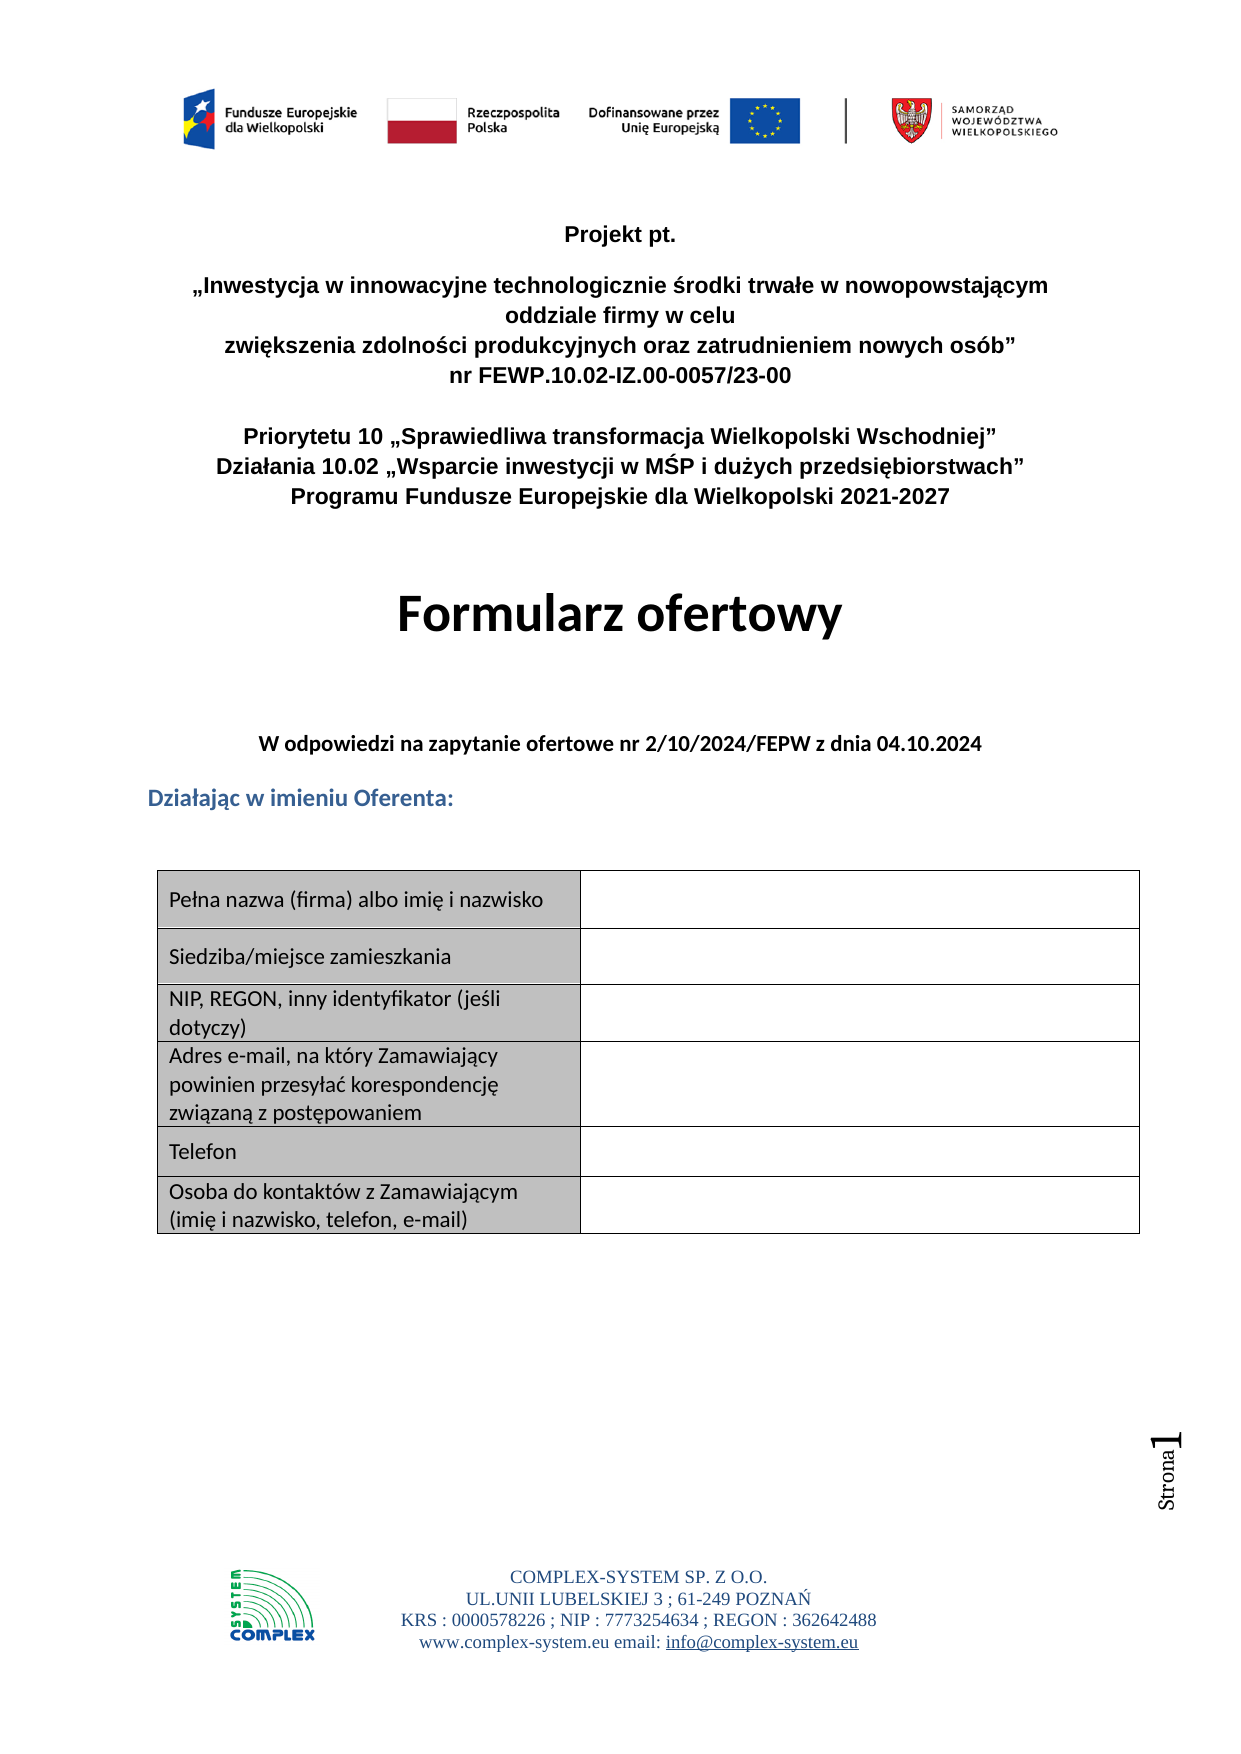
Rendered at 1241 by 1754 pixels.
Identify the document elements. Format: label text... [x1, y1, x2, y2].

table_cell Siedziba/miejsce zamieszkania [158, 929, 580, 983]
text zwiększenia zdolności produkcyjnych oraz zatrudnieniem nowych osób” [148, 332, 1093, 358]
table_cell NIP, REGON, inny identyfikator (jeśli dotyczy) [158, 985, 580, 1041]
picture [147, 73, 1093, 165]
table_cell Telefon [158, 1127, 580, 1176]
table_cell Adres e-mail, na który Zamawiający powinien przesyłać korespondencję związaną z postępowaniem [158, 1042, 580, 1126]
table_cell [581, 1127, 1139, 1176]
picture [223, 1566, 321, 1645]
table_cell [581, 985, 1139, 1041]
table_cell [581, 1042, 1139, 1126]
text Priorytetu 10 „Sprawiedliwa transformacja Wielkopolski Wschodniej” [148, 423, 1093, 449]
table_header [581, 871, 1139, 927]
text Działania 10.02 „Wsparcie inwestycji w MŚP i dużych przedsiębiorstwach” [148, 453, 1093, 479]
text Formularz ofertowy [148, 579, 1093, 645]
text W odpowiedzi na zapytanie ofertowe nr 2/10/2024/FEPW z dnia 04.10.2024 [148, 729, 1093, 757]
table_header Pełna nazwa (firma) albo imię i nazwisko [158, 871, 580, 927]
text nr FEWP.10.02-IZ.00-0057/23-00 [148, 362, 1093, 388]
table_cell [581, 929, 1139, 983]
text Programu Fundusze Europejskie dla Wielkopolski 2021-2027 [148, 483, 1093, 509]
table_cell [581, 1177, 1139, 1233]
text Projekt pt. [148, 221, 1093, 247]
subtitle Działając w imieniu Oferenta: [148, 782, 1093, 813]
table_cell Osoba do kontaktów z Zamawiającym (imię i nazwisko, telefon, e-mail) [158, 1177, 580, 1233]
text „Inwestycja w innowacyjne technologicznie środki trwałe w nowopowstającym oddziale firmy w celu [148, 272, 1093, 328]
